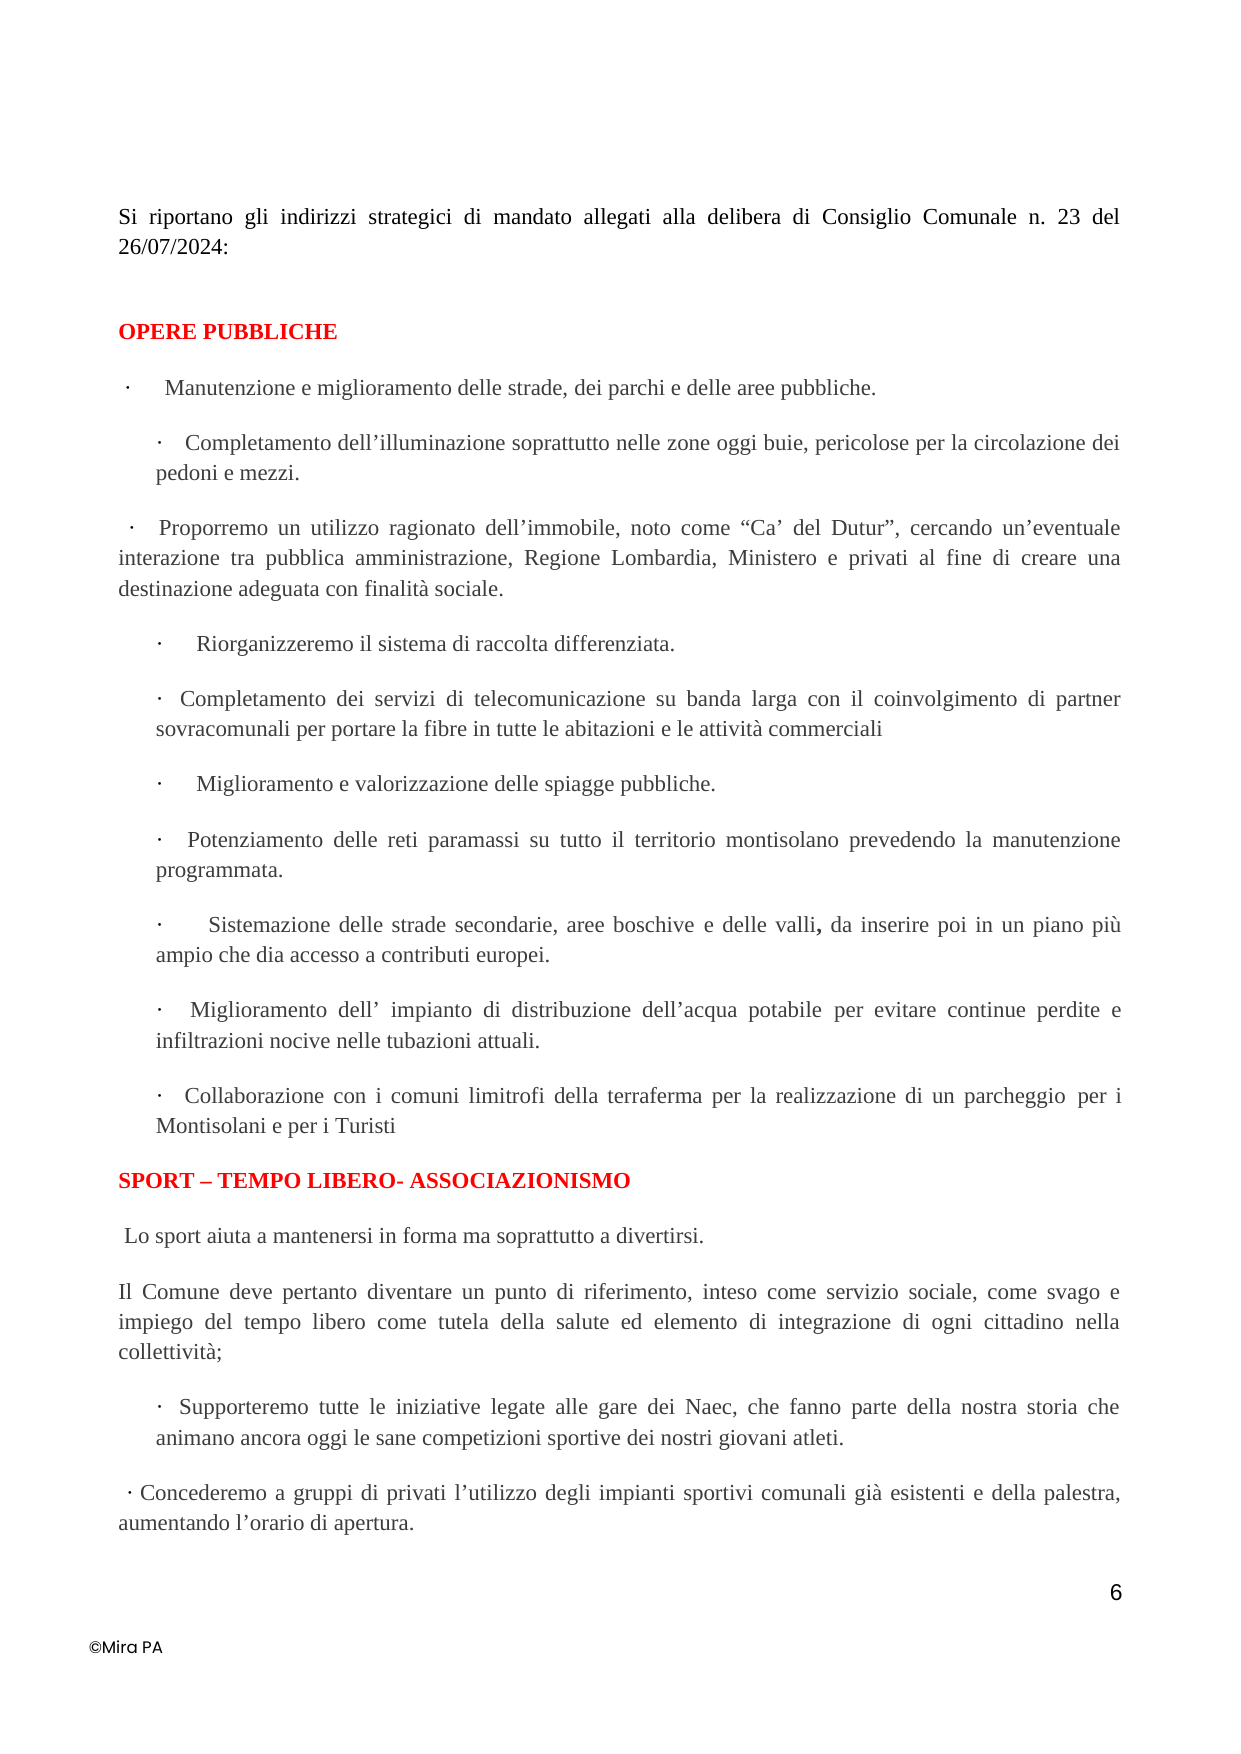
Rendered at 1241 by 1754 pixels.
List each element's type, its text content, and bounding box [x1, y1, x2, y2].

text · Concederemo a gruppi di privati l’utilizzo degli impianti sportivi comunali già esistenti e della palestra, aumentando l’orario di apertura. [118, 1479, 1122, 1535]
text · Completamento dell’illuminazione soprattutto nelle zone oggi buie, pericolose per la circolazione dei pedoni e mezzi. [156, 429, 1122, 485]
text OPERE PUBBLICHE [118, 318, 1122, 345]
text · Sistemazione delle strade secondarie, aree boschive e delle valli, da inserire poi in un piano più ampio che dia accesso a contributi europei. [156, 911, 1122, 968]
text · Supporteremo tutte le iniziative legate alle gare dei Naec, che fanno parte della nostra storia che animano ancora oggi le sane competizioni sportive dei nostri giovani atleti. [156, 1393, 1122, 1450]
text · Proporremo un utilizzo ragionato dell’immobile, noto come “Ca’ del Dutur”, cercando un’eventuale interazione tra pubblica amministrazione, Regione Lombardia, Ministero e privati al fine di creare una destinazione adeguata con finalità sociale. [118, 514, 1122, 601]
text · Miglioramento e valorizzazione delle spiagge pubbliche. [156, 771, 1122, 797]
text SPORT – TEMPO LIBERO- ASSOCIAZIONISMO [118, 1167, 1122, 1194]
text Il Comune deve pertanto diventare un punto di riferimento, inteso come servizio sociale, come svago e impiego del tempo libero come tutela della salute ed elemento di integrazione di ogni cittadino nella collettività; [118, 1278, 1122, 1364]
text · Manutenzione e miglioramento delle strade, dei parchi e delle aree pubbliche. [118, 374, 1122, 400]
text Lo sport aiuta a mantenersi in forma ma soprattutto a divertirsi. [118, 1223, 1122, 1249]
text · Completamento dei servizi di telecomunicazione su banda larga con il coinvolgimento di partner sovracomunali per portare la fibre in tutte le abitazioni e le attività commerciali [156, 685, 1122, 742]
text · Potenziamento delle reti paramassi su tutto il territorio montisolano prevedendo la manutenzione programmata. [156, 826, 1122, 882]
text Si riportano gli indirizzi strategici di mandato allegati alla delibera di Consiglio Comunale n. 23 del 26/07/2024: [118, 203, 1122, 259]
text · Collaborazione con i comuni limitrofi della terraferma per la realizzazione di un parcheggio per i Montisolani e per i Turisti [156, 1082, 1122, 1138]
text · Miglioramento dell’ impianto di distribuzione dell’acqua potabile per evitare continue perdite e infiltrazioni nocive nelle tubazioni attuali. [156, 997, 1122, 1053]
text · Riorganizzeremo il sistema di raccolta differenziata. [156, 630, 1122, 656]
